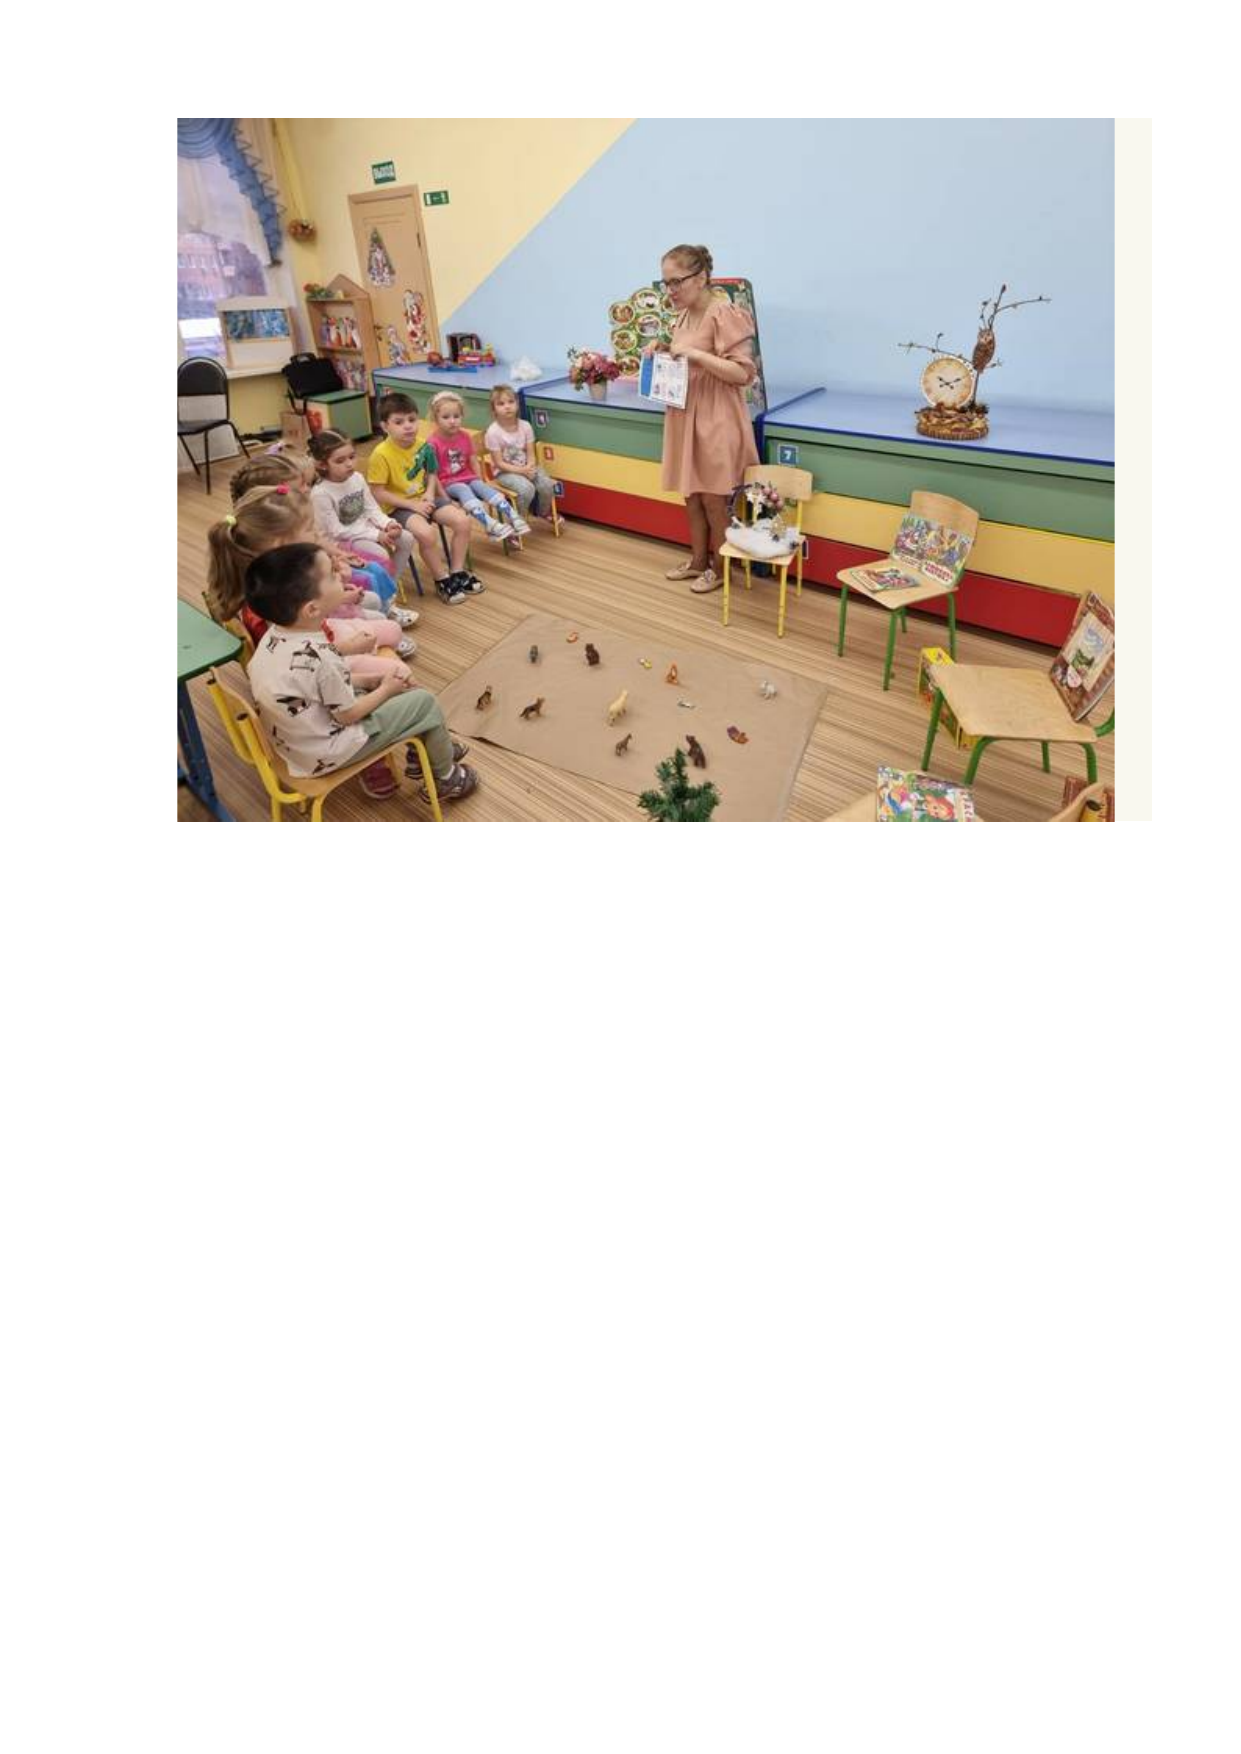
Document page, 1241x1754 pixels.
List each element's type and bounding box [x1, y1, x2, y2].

picture [177, 118, 1115, 822]
